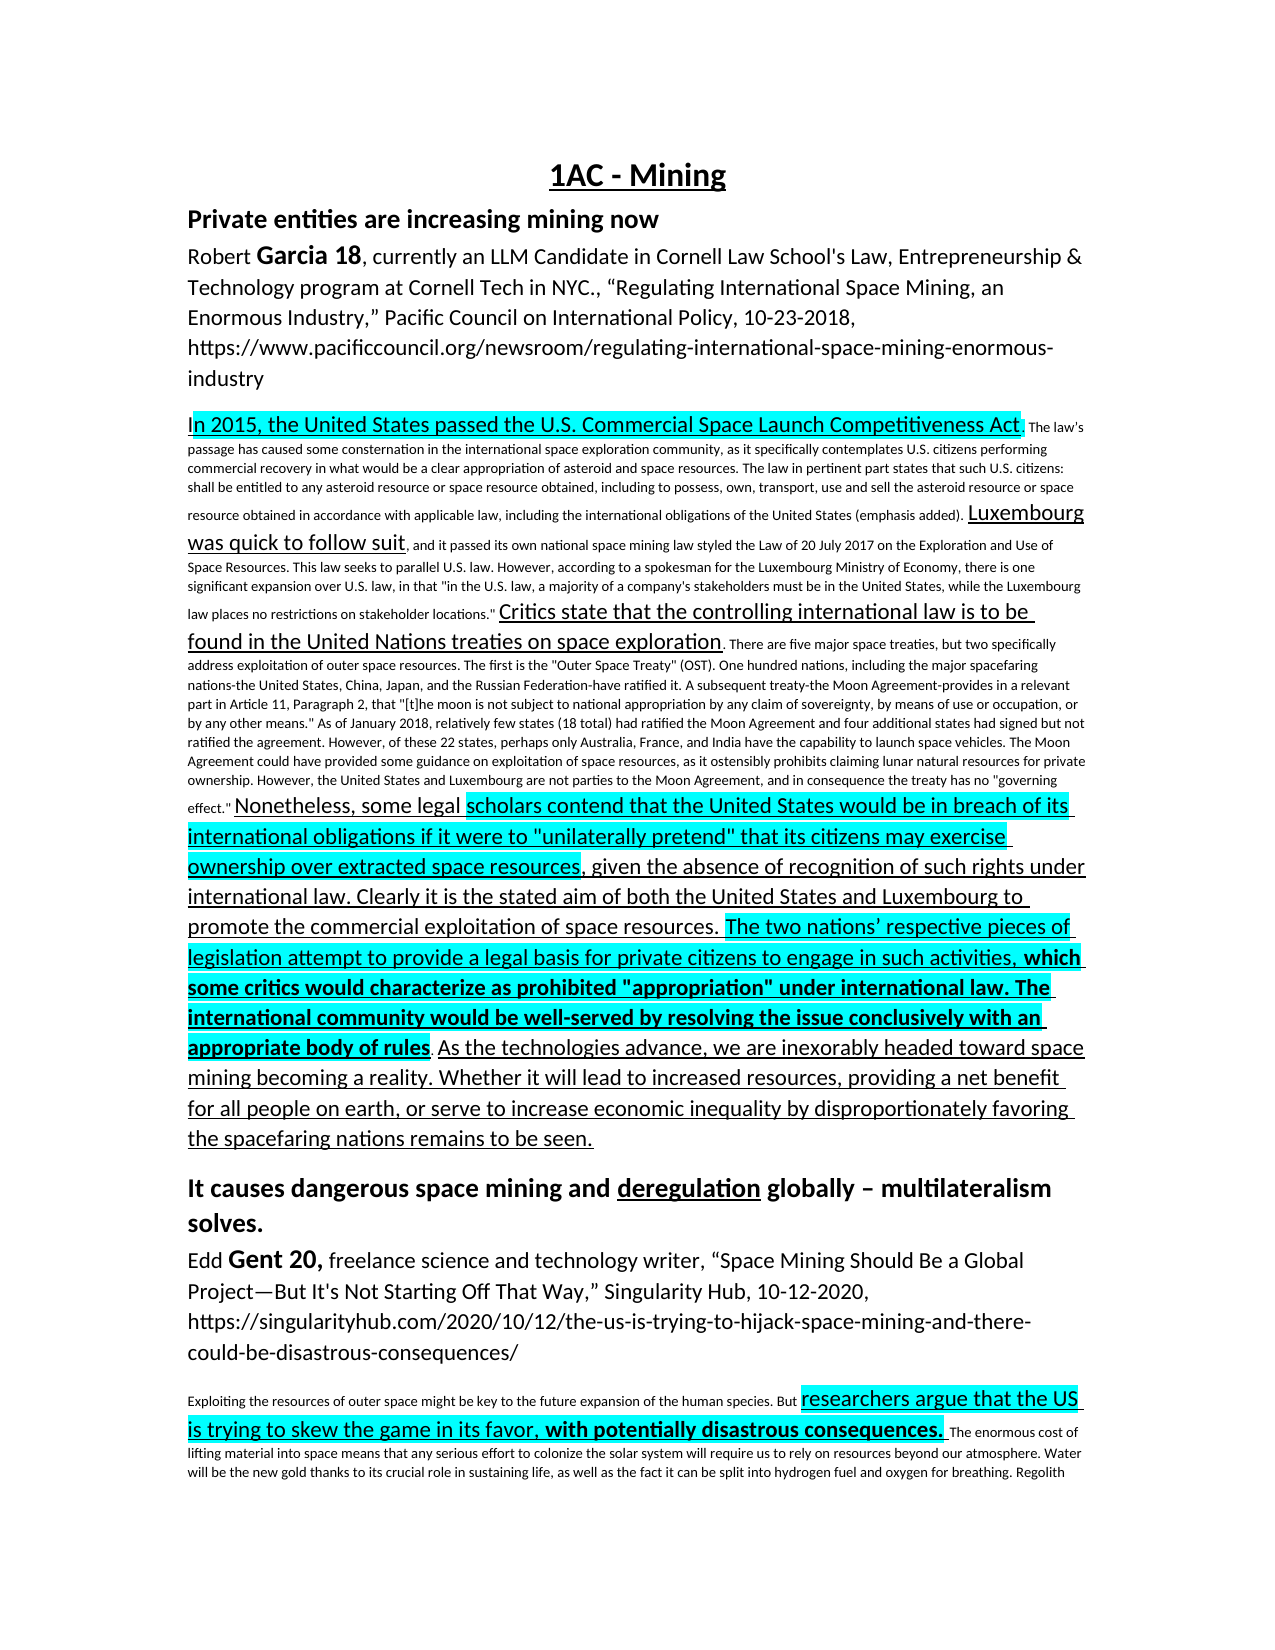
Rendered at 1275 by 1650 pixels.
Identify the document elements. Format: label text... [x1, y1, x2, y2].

text Robert Garcia 18, currently an LLM Candidate in Cornell Law School's Law, Entrepreneurship & Technology program at Cornell Tech in NYC., “Regulating International Space Mining, an Enormous Industry,” Pacific Council on International Policy, 10-23-2018, https://www.pacificcouncil.org/newsroom/regulating-international-space-mining-enormous-industry [187, 238, 1087, 392]
subtitle It causes dangerous space mining and deregulation globally – multilateralism solves. [187, 1171, 1087, 1239]
subtitle 1AC - Mining [187, 154, 1087, 195]
text In 2015, the United States passed the U.S. Commercial Space Launch Competitiveness Act. The law’s passage has caused some consternation in the international space exploration community, as it specifically contemplates U.S. citizens performing commercial recovery in what would be a clear appropriation of asteroid and space resources. The law in pertinent part states that such U.S. citizens: shall be entitled to any asteroid resource or space resource obtained, including to possess, own, transport, use and sell the asteroid resource or space resource obtained in accordance with applicable law, including the international obligations of the United States (emphasis added). Luxembourg was quick to follow suit, and it passed its own national space mining law styled the Law of 20 July 2017 on the Exploration and Use of Space Resources. This law seeks to parallel U.S. law. However, according to a spokesman for the Luxembourg Ministry of Economy, there is one significant expansion over U.S. law, in that "in the U.S. law, a majority of a company's stakeholders must be in the United States, while the Luxembourg law places no restrictions on stakeholder locations." Critics state that the controlling international law is to be found in the United Nations treaties on space exploration. There are five major space treaties, but two specifically address exploitation of outer space resources. The first is the "Outer Space Treaty" (OST). One hundred nations, including the major spacefaring nations-the United States, China, Japan, and the Russian Federation-have ratified it. A subsequent treaty-the Moon Agreement-provides in a relevant part in Article 11, Paragraph 2, that "[t]he moon is not subject to national appropriation by any claim of sovereignty, by means of use or occupation, or by any other means." As of January 2018, relatively few states (18 total) had ratified the Moon Agreement and four additional states had signed but not ratified the agreement. However, of these 22 states, perhaps only Australia, France, and India have the capability to launch space vehicles. The Moon Agreement could have provided some guidance on exploitation of space resources, as it ostensibly prohibits claiming lunar natural resources for private ownership. However, the United States and Luxembourg are not parties to the Moon Agreement, and in consequence the treaty has no "governing effect." Nonetheless, some legal scholars contend that the United States would be in breach of its international obligations if it were to "unilaterally pretend" that its citizens may exercise ownership over extracted space resources, given the absence of recognition of such rights under international law. Clearly it is the stated aim of both the United States and Luxembourg to promote the commercial exploitation of space resources. The two nations’ respective pieces of legislation attempt to provide a legal basis for private citizens to engage in such activities, which some critics would characterize as prohibited "appropriation" under international law. The international community would be well-served by resolving the issue conclusively with an appropriate body of rules. As the technologies advance, we are inexorably headed toward space mining becoming a reality. Whether it will lead to increased resources, providing a net benefit for all people on earth, or serve to increase economic inequality by disproportionately favoring the spacefaring nations remains to be seen. [187, 411, 1087, 1152]
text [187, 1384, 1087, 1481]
text Edd Gent 20, freelance science and technology writer, “Space Mining Should Be a Global Project—But It's Not Starting Off That Way,” Singularity Hub, 10-12-2020, https://singularityhub.com/2020/10/12/the-us-is-trying-to-hijack-space-mining-and-there-could-be-disastrous-consequences/ [187, 1242, 1087, 1366]
subtitle Private entities are increasing mining now [187, 202, 1087, 235]
